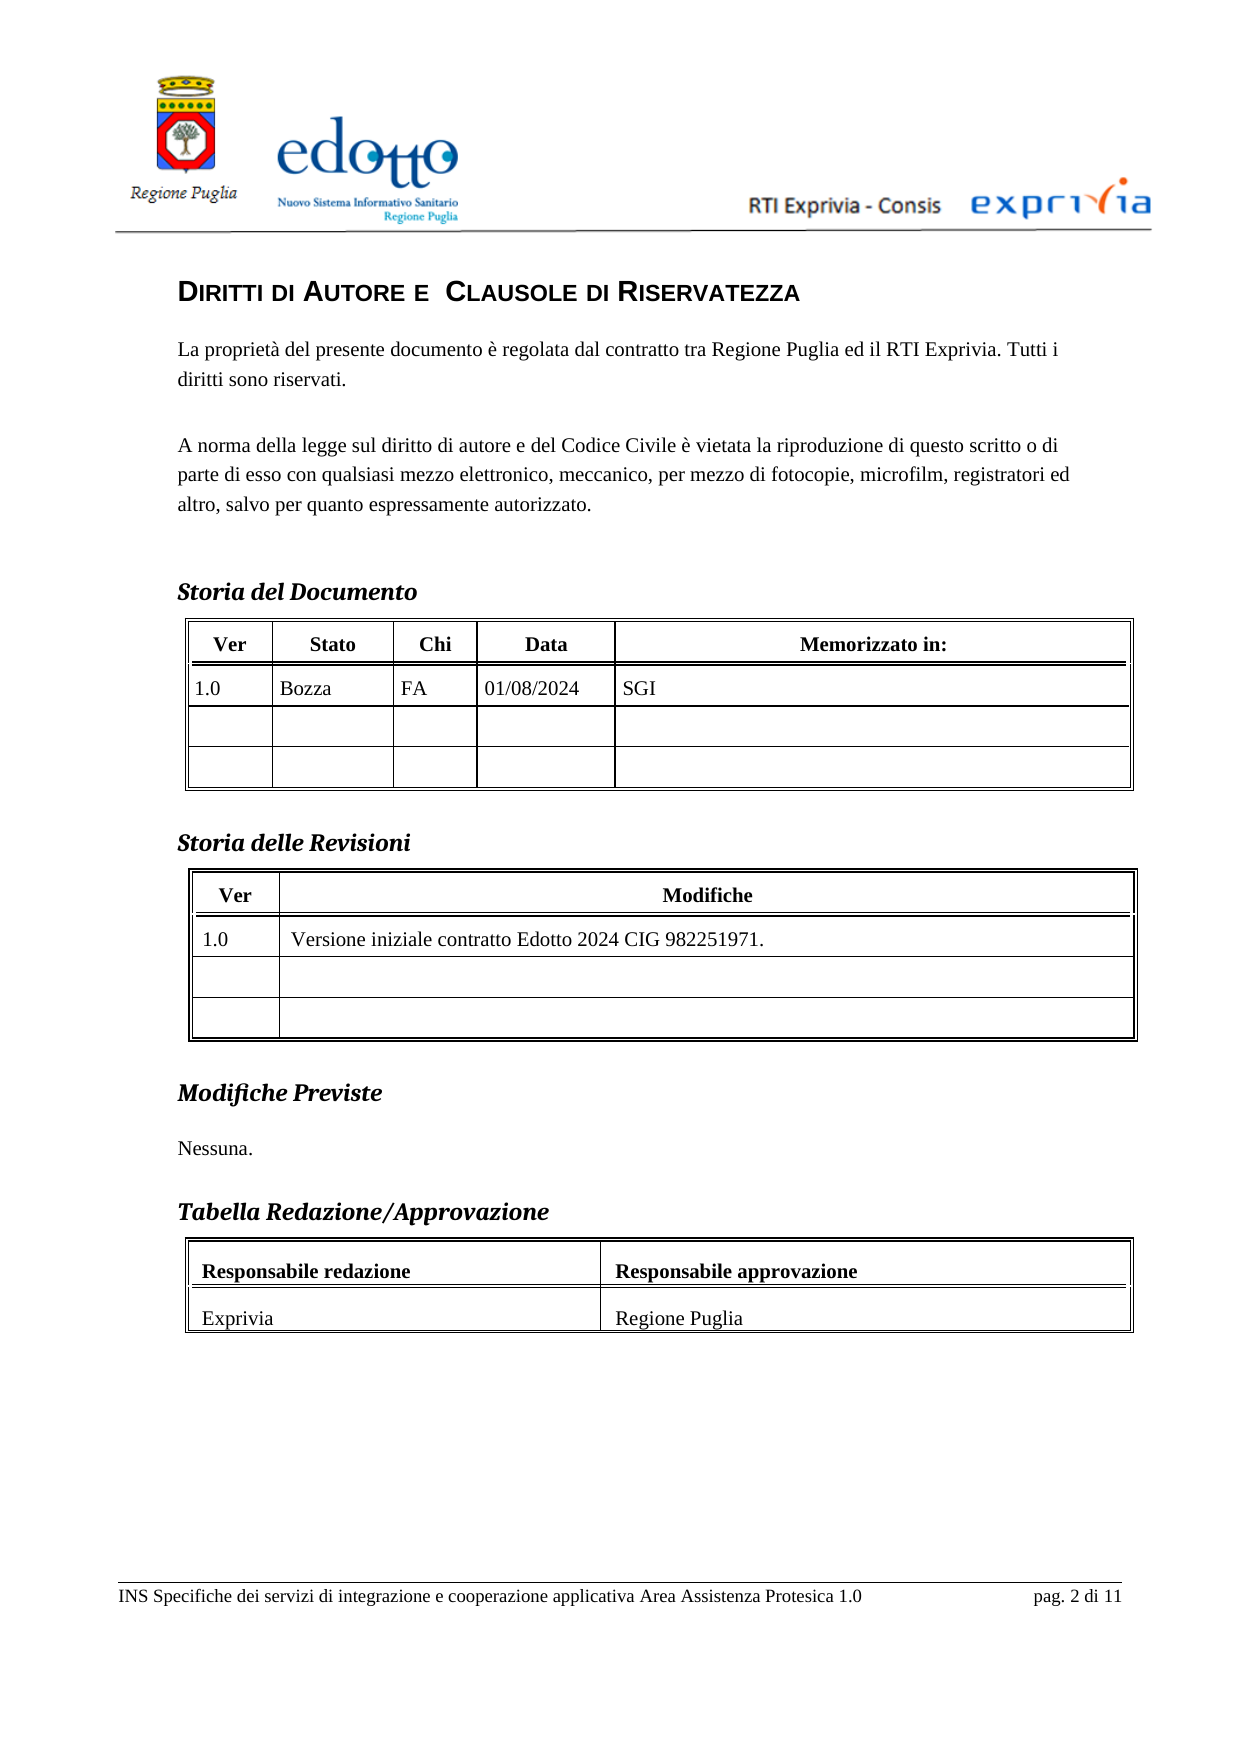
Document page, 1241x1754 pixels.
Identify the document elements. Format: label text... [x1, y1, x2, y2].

table_header Modifiche [280, 873, 1133, 912]
table_cell 1.0 [191, 912, 279, 956]
table_cell Exprivia [187, 1284, 600, 1330]
table_cell [616, 746, 1130, 787]
table_cell [280, 957, 1133, 996]
list Diritti di Autore e Clausole di Riservatezza [177, 215, 1122, 307]
text A norma della legge sul diritto di autore e del Codice Civile è vietata la riproduzione di questo scritto o di parte di esso con qualsiasi mezzo elettronico, meccanico, per mezzo di fotocopie, microfilm, registratori ed altro, salvo per quanto espressamente autorizzato. [177, 428, 1093, 516]
table_header Ver [193, 873, 279, 912]
table_cell Regione Puglia [601, 1284, 1132, 1330]
table_cell [280, 998, 1133, 1037]
table_cell FA [394, 666, 476, 705]
table_cell Bozza [273, 666, 393, 705]
table_cell [193, 957, 279, 996]
table_cell 01/08/2024 [478, 666, 614, 705]
table_cell [273, 707, 393, 746]
table_cell [478, 747, 614, 787]
list Storia delle Revisioni [177, 829, 1122, 857]
text La proprietà del presente documento è regolata dal contratto tra Regione Puglia ed il RTI Exprivia. Tutti i diritti sono riservati. [177, 332, 1093, 391]
table_header Responsabile redazione [189, 1242, 600, 1283]
list Tabella Redazione/Approvazione [177, 1198, 1122, 1227]
list Modifiche Previste [177, 1079, 1122, 1108]
table_cell SGI [616, 661, 1132, 705]
table_header Data [478, 622, 614, 661]
table_header Responsabile approvazione [601, 1242, 1130, 1283]
table_cell Versione iniziale contratto Edotto 2024 CIG 982251971. [280, 912, 1136, 956]
text Nessuna. [177, 1131, 1122, 1160]
table_cell [478, 707, 614, 746]
picture [114, 30, 1154, 237]
table_cell [189, 747, 272, 787]
table_cell [616, 705, 1130, 746]
table_header Stato [273, 622, 393, 661]
table_cell [189, 707, 272, 746]
table_cell 1.0 [187, 661, 272, 705]
table_header Ver [189, 622, 272, 661]
table_cell [394, 707, 476, 746]
table_cell [193, 998, 279, 1037]
table_header Chi [394, 622, 476, 661]
list Storia del Documento [177, 578, 1122, 607]
table_header Memorizzato in: [616, 622, 1130, 661]
table_cell [394, 747, 476, 787]
table_cell [273, 747, 393, 787]
